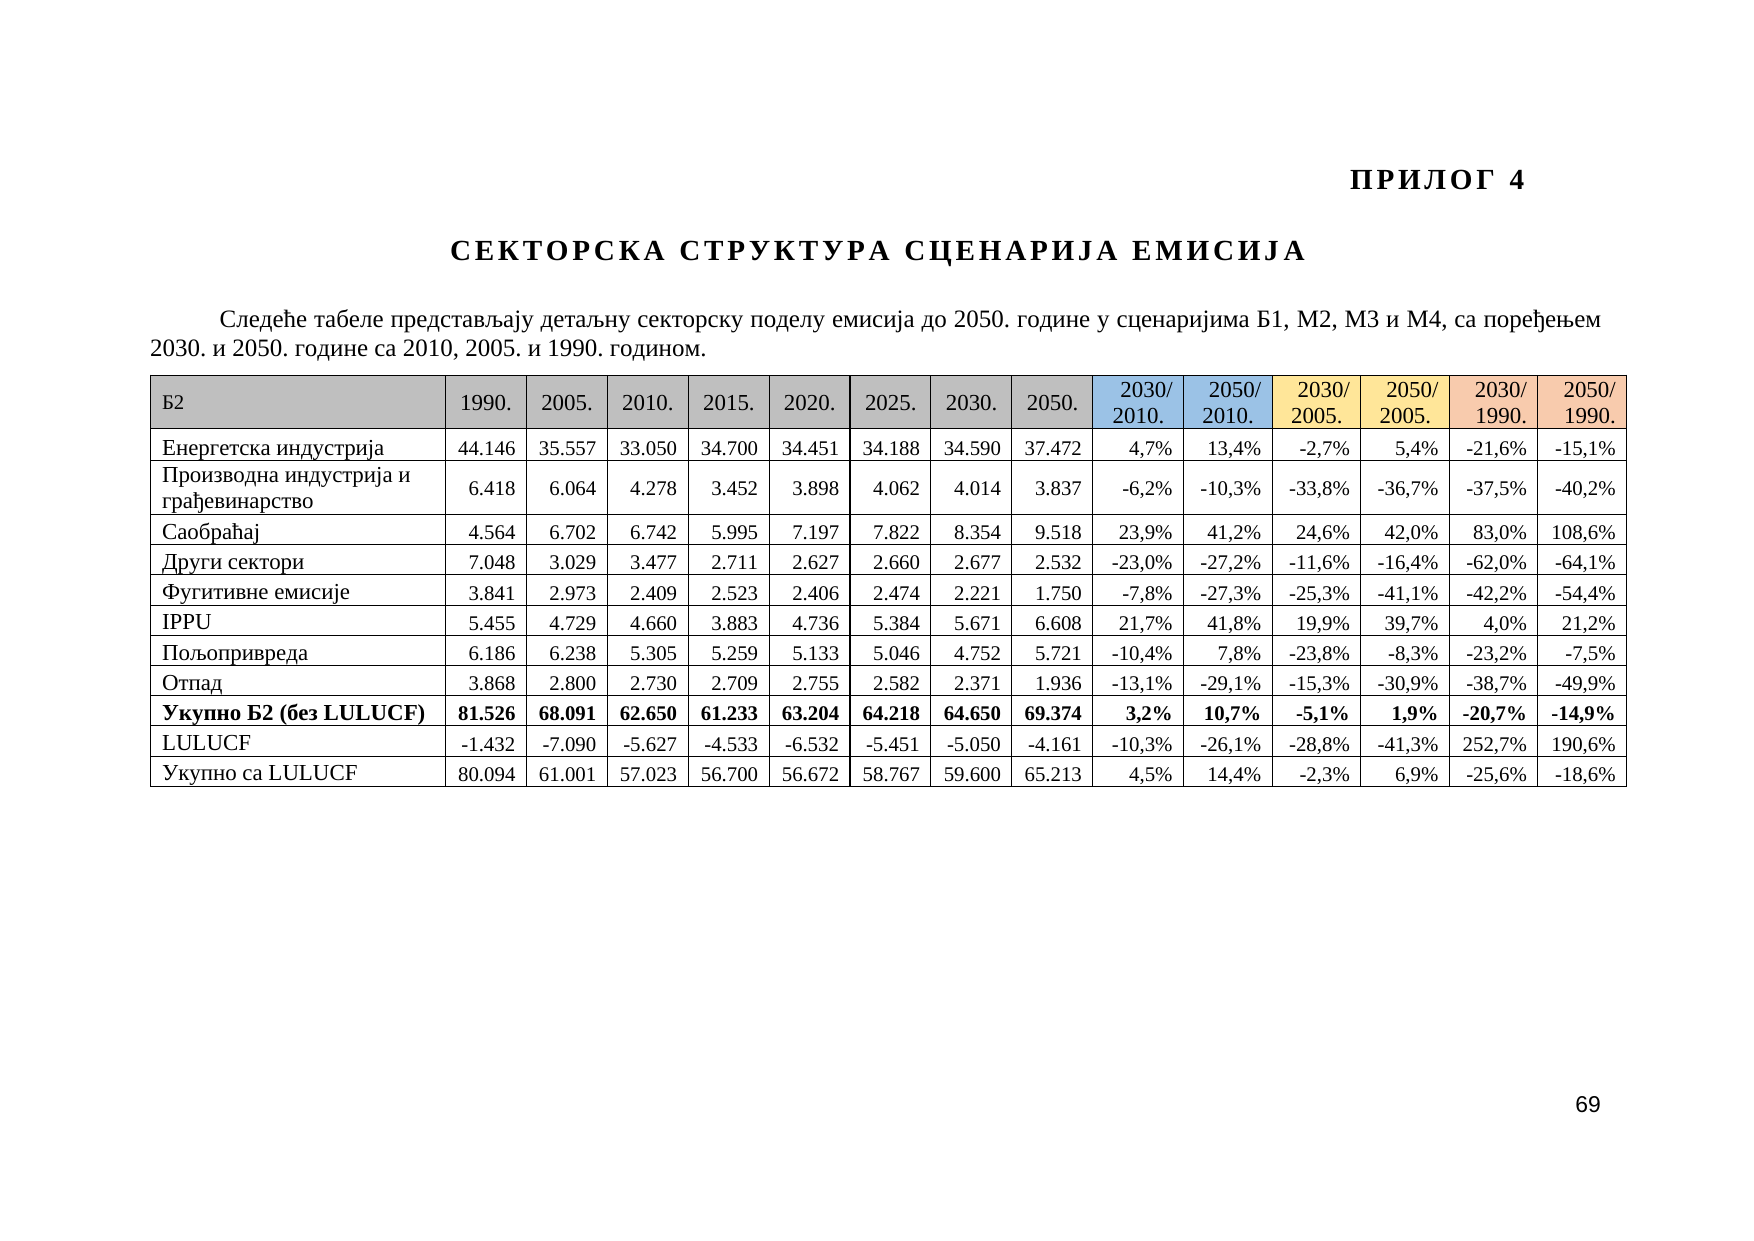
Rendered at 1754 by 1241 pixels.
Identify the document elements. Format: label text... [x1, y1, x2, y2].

table_cell 7.048 [446, 545, 526, 574]
table_cell 21,7% [1093, 606, 1183, 635]
table_cell 59.600 [931, 757, 1011, 786]
table_cell -41,1% [1361, 575, 1449, 604]
table_cell Други сектори [151, 545, 445, 574]
table_cell 41,2% [1184, 515, 1272, 544]
table_cell -6.532 [770, 726, 849, 756]
table_header 2020. [770, 376, 849, 428]
table_cell 61.001 [527, 757, 607, 786]
table_header 2050/ 1990. [1538, 376, 1626, 428]
table_cell -23,2% [1450, 636, 1537, 665]
table_cell 2.973 [527, 575, 607, 604]
table_cell 83,0% [1450, 515, 1537, 544]
table_cell -10,3% [1184, 461, 1272, 514]
table_cell 6.238 [527, 636, 607, 665]
table_cell IPPU [151, 606, 445, 635]
table_cell 1.936 [1012, 666, 1092, 695]
table_cell 4.014 [931, 461, 1011, 514]
table_cell 44.146 [446, 429, 526, 460]
table_cell 2.523 [689, 575, 769, 604]
table_cell -20,7% [1450, 696, 1537, 725]
table_cell -2,3% [1273, 757, 1360, 786]
table_cell 23,9% [1093, 515, 1183, 544]
table_cell 3.868 [446, 666, 526, 695]
table_cell 5.259 [689, 636, 769, 665]
table_cell Производна индустрија и грађевинарство [151, 461, 445, 514]
table_cell 21,2% [1538, 606, 1626, 635]
table_header 2030/ 1990. [1450, 376, 1537, 428]
table_header 2050/ 2005. [1361, 376, 1449, 428]
table_cell 2.221 [931, 575, 1011, 604]
table_cell 9.518 [1012, 515, 1092, 544]
table_cell -40,2% [1538, 461, 1626, 514]
table_cell 2.371 [931, 666, 1011, 695]
table_cell -7,5% [1538, 636, 1626, 665]
table_cell 4.564 [446, 515, 526, 544]
table_cell 4,5% [1093, 757, 1183, 786]
table_cell -8,3% [1361, 636, 1449, 665]
table_cell 2.800 [527, 666, 607, 695]
table_cell -6,2% [1093, 461, 1183, 514]
table_cell 5.305 [608, 636, 688, 665]
table_header 2005. [527, 376, 607, 428]
table_cell 5.133 [770, 636, 849, 665]
table_cell 57.023 [608, 757, 688, 786]
table_cell 3.029 [527, 545, 607, 574]
table_header 2030/ 2005. [1273, 376, 1360, 428]
table_cell 4.062 [851, 461, 930, 514]
table_cell -5.050 [931, 726, 1011, 756]
table_cell -5.627 [608, 726, 688, 756]
table_cell -1.432 [446, 726, 526, 756]
table_cell 61.233 [689, 696, 769, 725]
table_cell -5.451 [851, 726, 930, 756]
table_cell -7.090 [527, 726, 607, 756]
subtitle СЕКТОРСКА СТРУКТУРА СЦЕНАРИЈА ЕМИСИЈА [150, 233, 1604, 267]
table_cell -36,7% [1361, 461, 1449, 514]
table_cell -25,6% [1450, 757, 1537, 786]
table_cell 58.767 [851, 757, 930, 786]
table_cell -37,5% [1450, 461, 1537, 514]
table_cell 2.474 [851, 575, 930, 604]
table_cell 4.752 [931, 636, 1011, 665]
table_header 2050/ 2010. [1184, 376, 1272, 428]
table_cell 33.050 [608, 429, 688, 460]
table_cell 4,0% [1450, 606, 1537, 635]
text Следеће табеле представљају детаљну секторску поделу емисија до 2050. године у сценаријима Б1, М2, М3 и М4, са поређењем 2030. и 2050. године са 2010, 2005. и 1990. годином. [150, 304, 1604, 362]
table_cell 5.721 [1012, 636, 1092, 665]
table_cell 14,4% [1184, 757, 1272, 786]
table_cell 4.660 [608, 606, 688, 635]
table_cell 3.837 [1012, 461, 1092, 514]
table_cell -7,8% [1093, 575, 1183, 604]
table_cell 2.711 [689, 545, 769, 574]
table_cell 7,8% [1184, 636, 1272, 665]
table_header 2030. [931, 376, 1011, 428]
table_cell 2.582 [851, 666, 930, 695]
table_cell -10,4% [1093, 636, 1183, 665]
table_header 1990. [446, 376, 526, 428]
table_header 2030/ 2010. [1093, 376, 1183, 428]
table_cell 42,0% [1361, 515, 1449, 544]
table_cell 24,6% [1273, 515, 1360, 544]
table_cell -11,6% [1273, 545, 1360, 574]
table_cell 63.204 [770, 696, 849, 725]
table_cell -28,8% [1273, 726, 1360, 756]
table_cell 34.590 [931, 429, 1011, 460]
table_cell LULUCF [151, 726, 445, 756]
table_cell -33,8% [1273, 461, 1360, 514]
table_cell -41,3% [1361, 726, 1449, 756]
table_cell 3.841 [446, 575, 526, 604]
table_cell -2,7% [1273, 429, 1360, 460]
table_cell 2.406 [770, 575, 849, 604]
table_cell 6.186 [446, 636, 526, 665]
table_cell Отпад [151, 666, 445, 695]
table_cell -21,6% [1450, 429, 1537, 460]
table_cell 13,4% [1184, 429, 1272, 460]
table_header 2025. [851, 376, 930, 428]
table_cell 41,8% [1184, 606, 1272, 635]
table_cell 3.898 [770, 461, 849, 514]
table_cell 5.046 [851, 636, 930, 665]
table_cell 35.557 [527, 429, 607, 460]
table_cell Пољопривреда [151, 636, 445, 665]
table_cell 252,7% [1450, 726, 1537, 756]
table_cell 7.822 [851, 515, 930, 544]
table_cell 190,6% [1538, 726, 1626, 756]
table_cell 2.730 [608, 666, 688, 695]
table_cell -23,0% [1093, 545, 1183, 574]
table_cell 39,7% [1361, 606, 1449, 635]
table_cell -5,1% [1273, 696, 1360, 725]
table_cell Укупно Б2 (без LULUCF) [151, 696, 445, 725]
table_header 2050. [1012, 376, 1092, 428]
table_cell 108,6% [1538, 515, 1626, 544]
table_cell 2.755 [770, 666, 849, 695]
table_cell 65.213 [1012, 757, 1092, 786]
table_cell 2.532 [1012, 545, 1092, 574]
table_cell -4.533 [689, 726, 769, 756]
table_cell 2.677 [931, 545, 1011, 574]
table_cell 4,7% [1093, 429, 1183, 460]
table_cell 6,9% [1361, 757, 1449, 786]
table_cell -15,3% [1273, 666, 1360, 695]
table_cell 3.452 [689, 461, 769, 514]
table_cell 64.650 [931, 696, 1011, 725]
table_cell 19,9% [1273, 606, 1360, 635]
table_cell -10,3% [1093, 726, 1183, 756]
table_cell 7.197 [770, 515, 849, 544]
table_cell 68.091 [527, 696, 607, 725]
table_cell -18,6% [1538, 757, 1626, 786]
table_cell 69.374 [1012, 696, 1092, 725]
table_cell 80.094 [446, 757, 526, 786]
table_cell -13,1% [1093, 666, 1183, 695]
table_cell 34.451 [770, 429, 849, 460]
table_cell Саобраћај [151, 515, 445, 544]
table_cell -38,7% [1450, 666, 1537, 695]
table_cell -26,1% [1184, 726, 1272, 756]
table_cell 2.709 [689, 666, 769, 695]
table_cell 5.995 [689, 515, 769, 544]
subtitle ПРИЛОГ 4 [150, 162, 1604, 196]
table_cell -4.161 [1012, 726, 1092, 756]
table_cell 4.736 [770, 606, 849, 635]
table_cell 6.608 [1012, 606, 1092, 635]
table_cell Укупно са LULUCF [151, 757, 445, 786]
table_cell Фугитивне емисије [151, 575, 445, 604]
table_cell -16,4% [1361, 545, 1449, 574]
table_cell 56.700 [689, 757, 769, 786]
table_cell 4.278 [608, 461, 688, 514]
table_cell 81.526 [446, 696, 526, 725]
table_cell 56.672 [770, 757, 849, 786]
table_cell -15,1% [1538, 429, 1626, 460]
table_cell -30,9% [1361, 666, 1449, 695]
table_cell -64,1% [1538, 545, 1626, 574]
table_cell 3,2% [1093, 696, 1183, 725]
table_cell 8.354 [931, 515, 1011, 544]
table_cell -62,0% [1450, 545, 1537, 574]
table_cell 6.418 [446, 461, 526, 514]
table_header Б2 [151, 376, 445, 428]
table_cell -27,3% [1184, 575, 1272, 604]
table_cell -27,2% [1184, 545, 1272, 574]
table_cell -14,9% [1538, 696, 1626, 725]
table_cell -42,2% [1450, 575, 1537, 604]
table_header 2015. [689, 376, 769, 428]
table_cell -29,1% [1184, 666, 1272, 695]
table_cell -54,4% [1538, 575, 1626, 604]
table_cell -23,8% [1273, 636, 1360, 665]
table_cell 10,7% [1184, 696, 1272, 725]
table_cell 1,9% [1361, 696, 1449, 725]
table_cell -25,3% [1273, 575, 1360, 604]
table_cell 6.064 [527, 461, 607, 514]
table_header 2010. [608, 376, 688, 428]
table_cell -49,9% [1538, 666, 1626, 695]
table_cell 2.660 [851, 545, 930, 574]
table_cell 6.742 [608, 515, 688, 544]
table_cell 5,4% [1361, 429, 1449, 460]
table_cell 1.750 [1012, 575, 1092, 604]
table_cell 3.477 [608, 545, 688, 574]
table_cell 34.700 [689, 429, 769, 460]
table_cell 5.384 [851, 606, 930, 635]
table_cell 4.729 [527, 606, 607, 635]
table_cell 2.409 [608, 575, 688, 604]
table_cell 62.650 [608, 696, 688, 725]
table_cell 3.883 [689, 606, 769, 635]
table_cell 5.671 [931, 606, 1011, 635]
table_cell Енергетска индустрија [151, 429, 445, 460]
table_cell 34.188 [851, 429, 930, 460]
table_cell 5.455 [446, 606, 526, 635]
table_cell 64.218 [851, 696, 930, 725]
table_cell 37.472 [1012, 429, 1092, 460]
table_cell 2.627 [770, 545, 849, 574]
table_cell 6.702 [527, 515, 607, 544]
